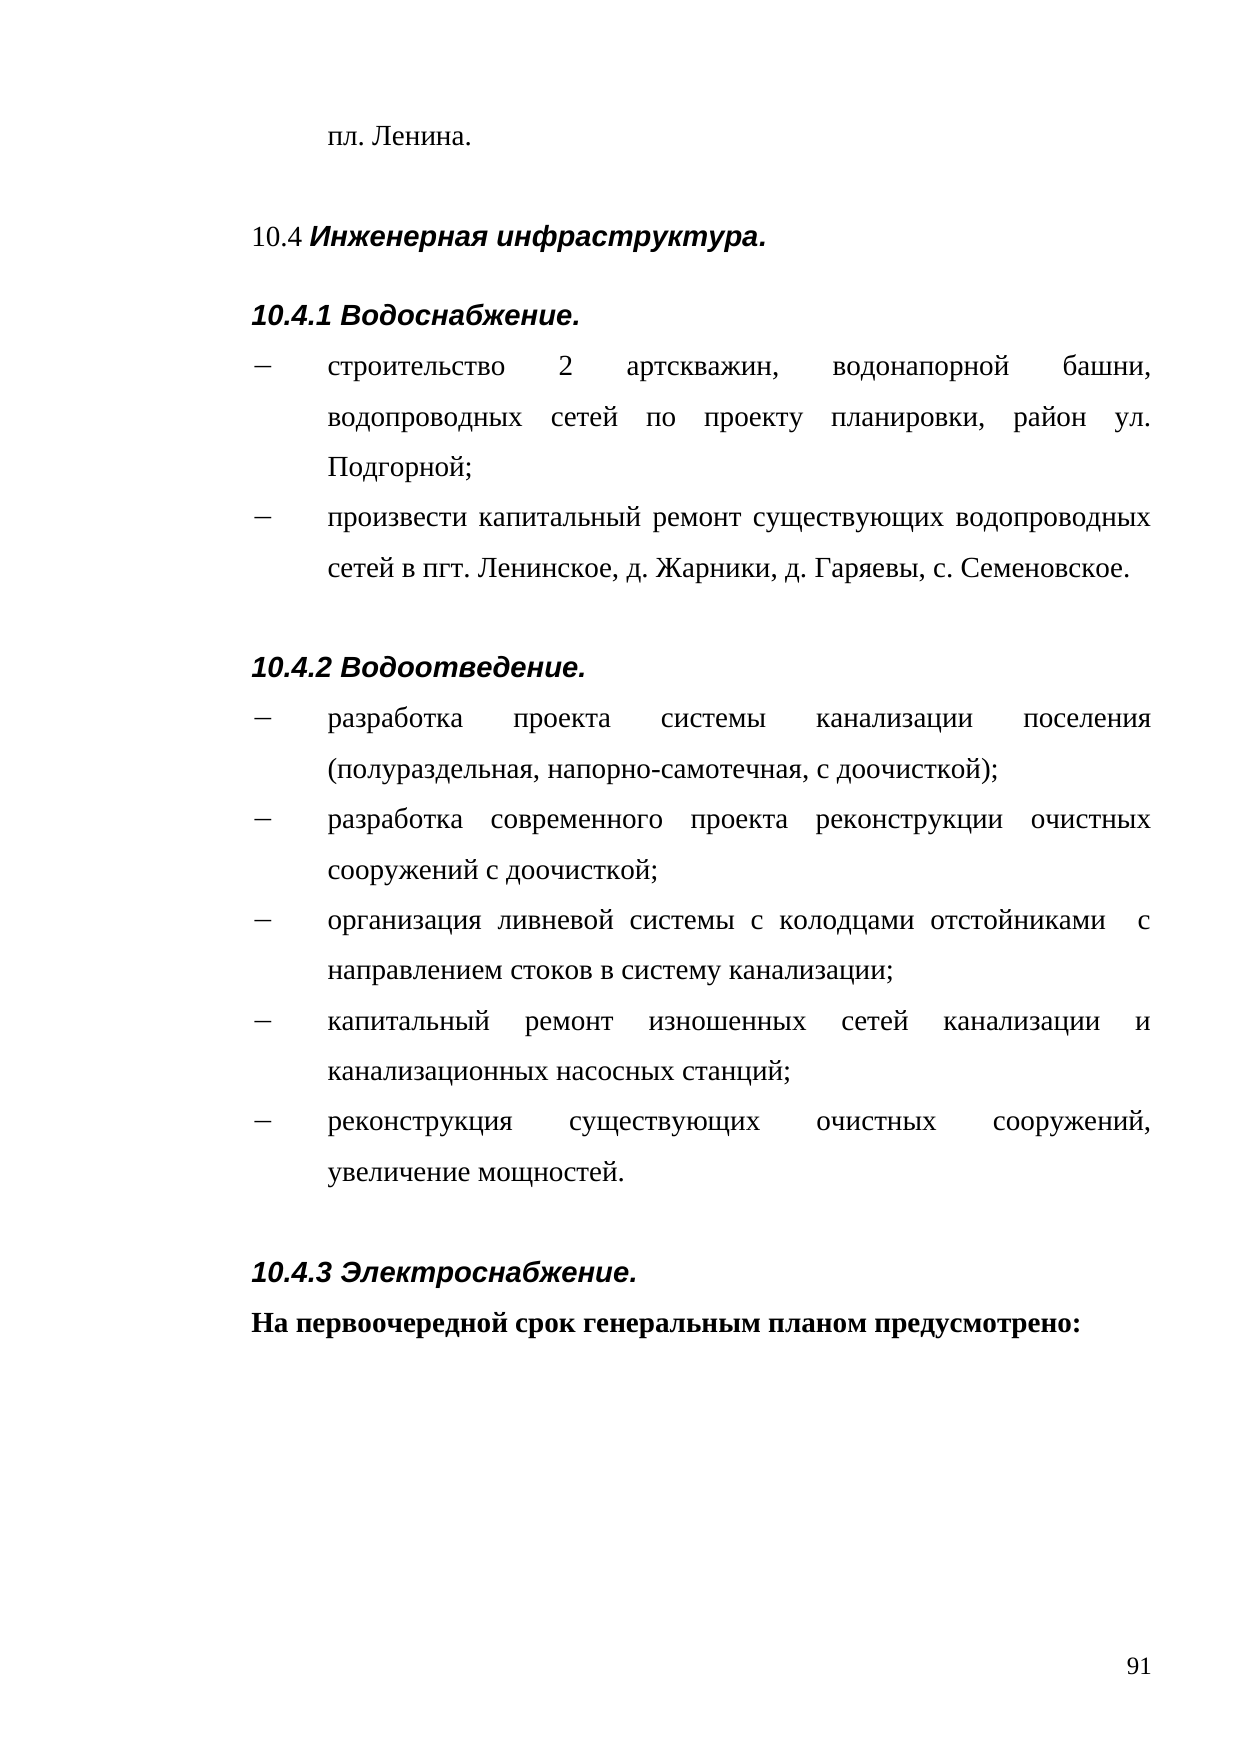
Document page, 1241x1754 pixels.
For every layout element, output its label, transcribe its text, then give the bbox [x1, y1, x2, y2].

list строительство 2 артскважин, водонапорной башни, водопроводных сетей по проекту планировки, район ул. Подгорной; [251, 348, 1152, 482]
list капитальный ремонт изношенных сетей канализации и канализационных насосных станций; [251, 1003, 1152, 1087]
list разработка проекта системы канализации поселения (полураздельная, напорно-самотечная, с доочисткой); [251, 701, 1152, 784]
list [251, 118, 1152, 152]
list произвести капитальный ремонт существующих водопроводных сетей в пгт. Ленинское, д. Жарники, д. Гаряевы, с. Семеновское. [251, 499, 1152, 583]
subtitle Инженерная инфраструктура. [177, 219, 1152, 252]
subtitle Водоснабжение. [177, 298, 1152, 331]
subtitle Водоотведение. [177, 650, 1152, 684]
text На первоочередной срок генеральным планом предусмотрено: [177, 1305, 1152, 1338]
list реконструкция существующих очистных сооружений, увеличение мощностей. [251, 1103, 1152, 1187]
subtitle Электроснабжение. [177, 1254, 1152, 1288]
list организация ливневой системы с колодцами отстойниками с направлением стоков в систему канализации; [251, 902, 1152, 986]
list разработка современного проекта реконструкции очистных сооружений с доочисткой; [251, 801, 1152, 885]
